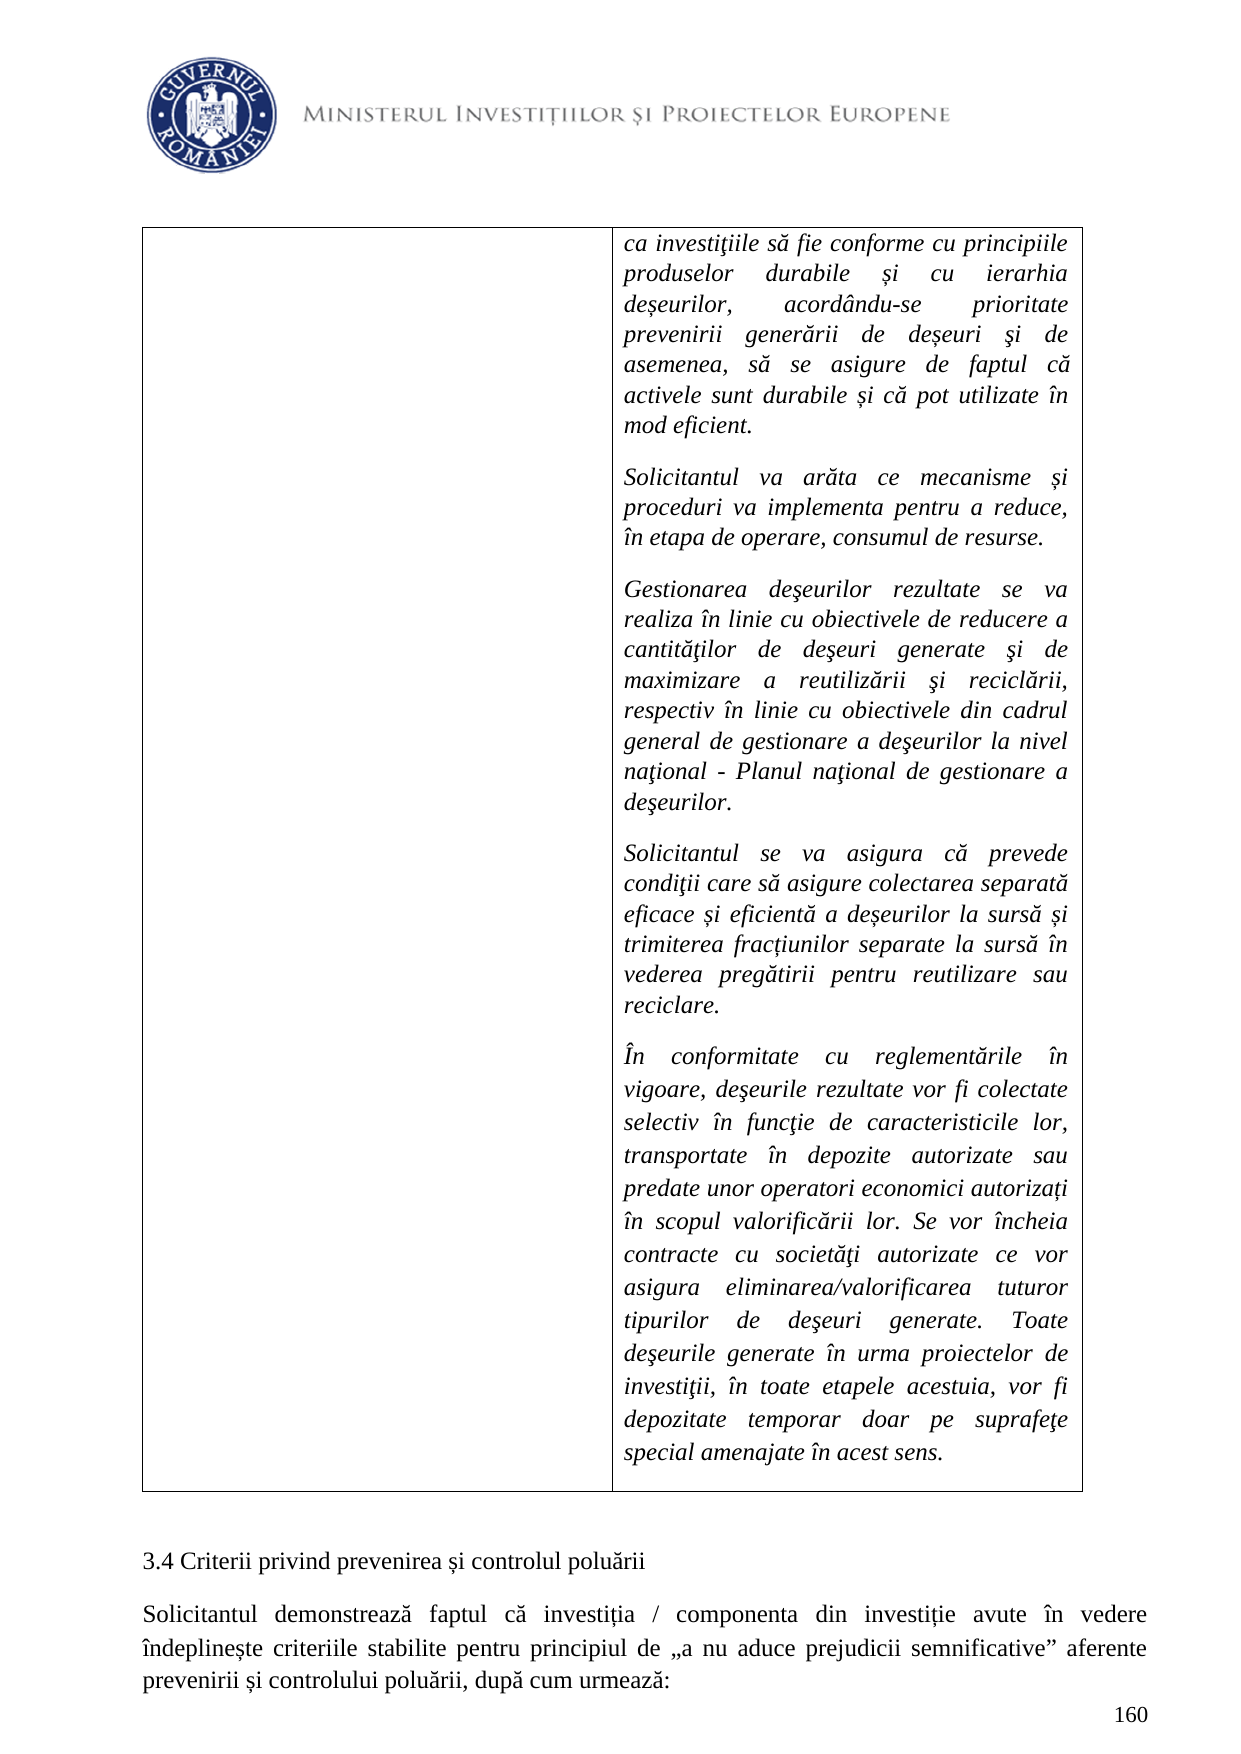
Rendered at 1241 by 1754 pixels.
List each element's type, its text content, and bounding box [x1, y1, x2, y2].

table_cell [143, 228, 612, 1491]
picture [142, 52, 1088, 174]
text Solicitantul demonstrează faptul că investiția / componenta din investiție avute în vedere îndeplinește criteriile stabilite pentru principiul de „a nu aduce prejudicii semnificative” aferente prevenirii și controlului poluării, după cum urmează: [142, 1599, 1148, 1694]
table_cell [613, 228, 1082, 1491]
text 3.4 Criterii privind prevenirea și controlul poluării [142, 1546, 1148, 1574]
